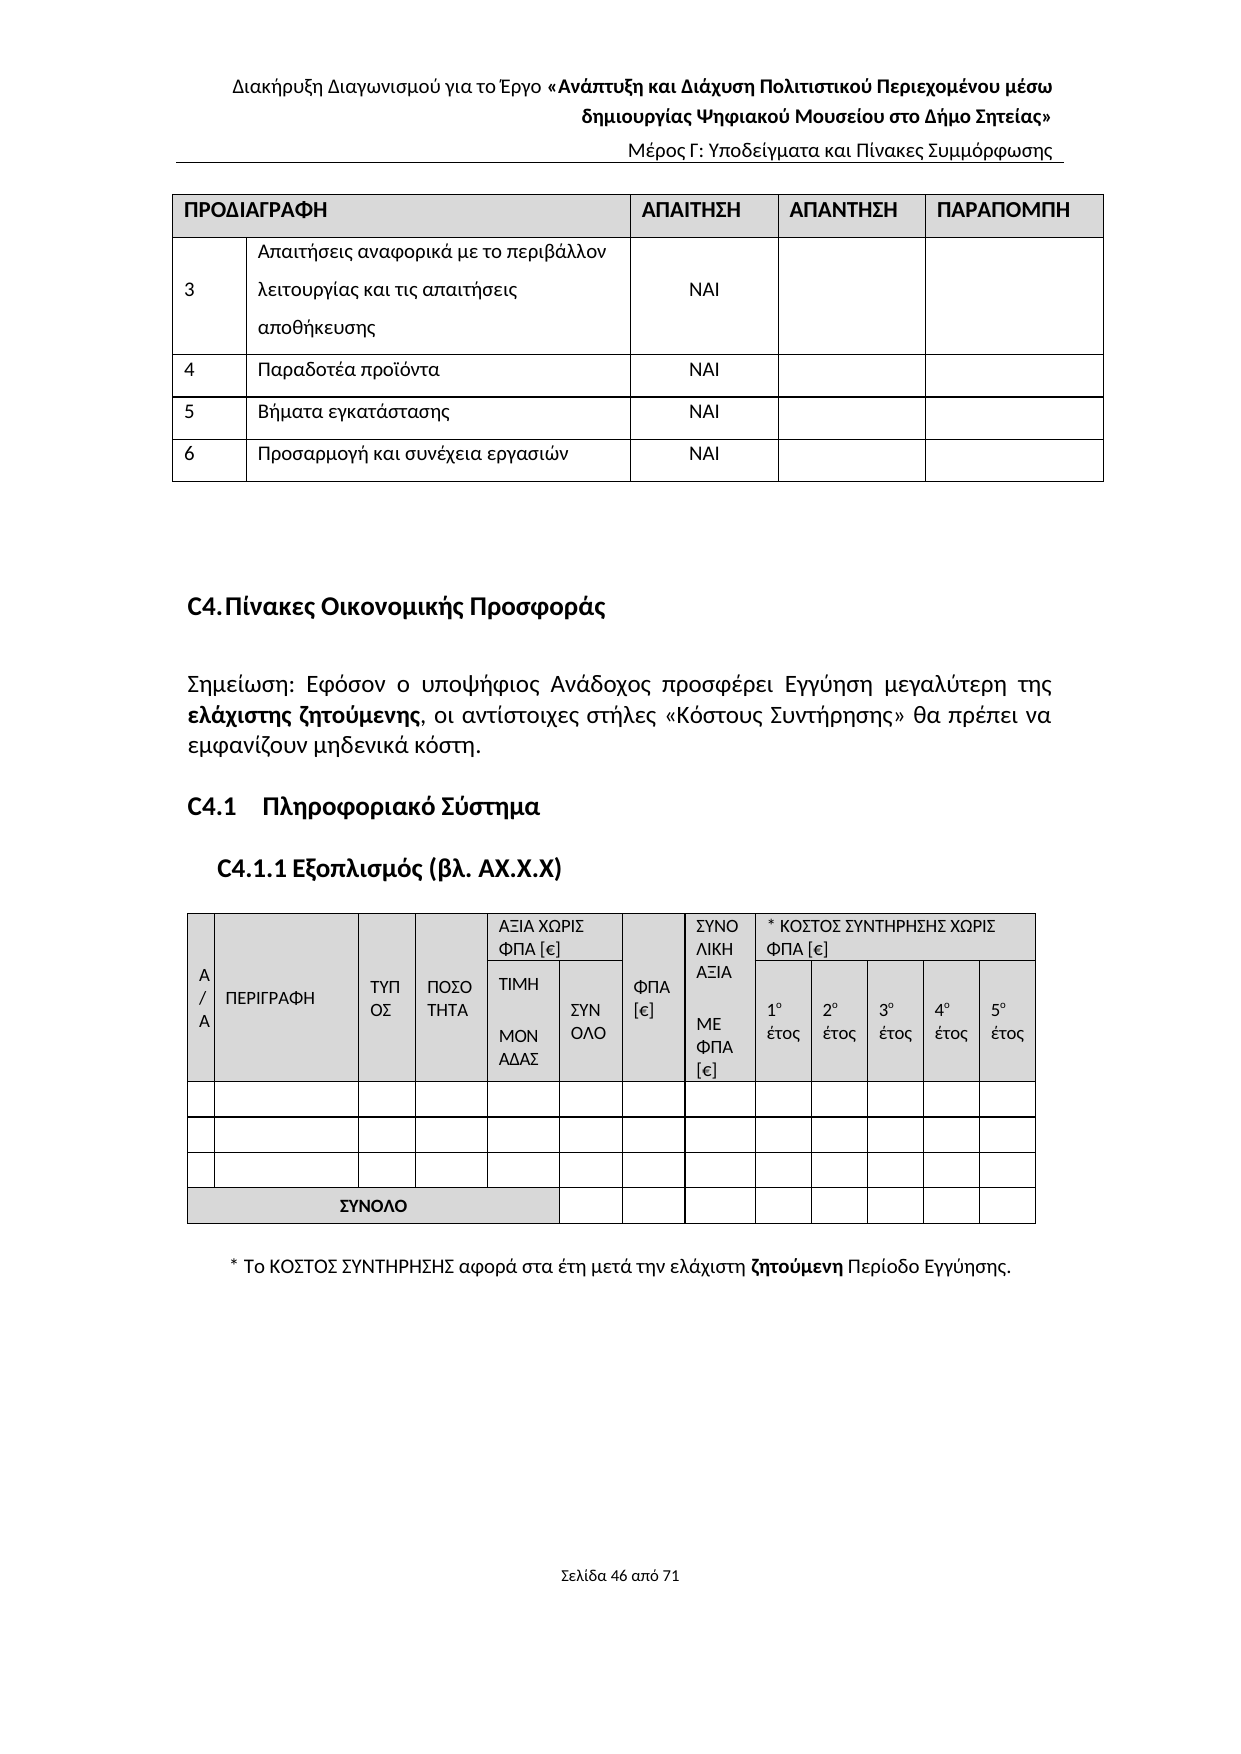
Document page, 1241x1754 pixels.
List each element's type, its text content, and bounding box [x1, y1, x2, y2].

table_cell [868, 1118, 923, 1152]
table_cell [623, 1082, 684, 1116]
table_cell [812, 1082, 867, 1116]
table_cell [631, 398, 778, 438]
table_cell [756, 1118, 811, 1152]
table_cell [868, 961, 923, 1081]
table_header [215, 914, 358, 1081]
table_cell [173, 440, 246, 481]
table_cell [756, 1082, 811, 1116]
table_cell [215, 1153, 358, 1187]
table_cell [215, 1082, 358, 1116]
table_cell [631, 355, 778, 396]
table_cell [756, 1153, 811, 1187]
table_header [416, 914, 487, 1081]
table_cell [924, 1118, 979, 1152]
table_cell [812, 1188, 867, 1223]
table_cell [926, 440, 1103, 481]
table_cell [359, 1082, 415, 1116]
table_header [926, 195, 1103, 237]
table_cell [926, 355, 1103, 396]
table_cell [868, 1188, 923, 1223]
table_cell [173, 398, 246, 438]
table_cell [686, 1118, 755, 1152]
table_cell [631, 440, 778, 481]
subtitle Πίνακες Οικονομικής Προσφοράς [187, 589, 1053, 623]
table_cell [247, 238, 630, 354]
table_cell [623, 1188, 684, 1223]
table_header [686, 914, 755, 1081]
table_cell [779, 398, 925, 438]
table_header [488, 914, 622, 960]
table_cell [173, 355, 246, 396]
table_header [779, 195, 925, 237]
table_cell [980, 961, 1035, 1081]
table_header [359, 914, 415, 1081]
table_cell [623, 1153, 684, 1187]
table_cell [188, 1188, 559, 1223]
text Σημείωση: Εφόσον ο υποψήφιος Ανάδοχος προσφέρει Εγγύηση μεγαλύτερη της ελάχιστης ζητούμενης, οι αντίστοιχες στήλες «Κόστους Συντήρησης» θα πρέπει να εμφανίζουν μηδενικά κόστη. [187, 668, 1053, 760]
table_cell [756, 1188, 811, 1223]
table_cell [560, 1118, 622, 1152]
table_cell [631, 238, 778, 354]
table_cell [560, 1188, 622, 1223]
subtitle Εξοπλισμός (βλ. ΑΧ.Χ.Χ) [217, 851, 1053, 884]
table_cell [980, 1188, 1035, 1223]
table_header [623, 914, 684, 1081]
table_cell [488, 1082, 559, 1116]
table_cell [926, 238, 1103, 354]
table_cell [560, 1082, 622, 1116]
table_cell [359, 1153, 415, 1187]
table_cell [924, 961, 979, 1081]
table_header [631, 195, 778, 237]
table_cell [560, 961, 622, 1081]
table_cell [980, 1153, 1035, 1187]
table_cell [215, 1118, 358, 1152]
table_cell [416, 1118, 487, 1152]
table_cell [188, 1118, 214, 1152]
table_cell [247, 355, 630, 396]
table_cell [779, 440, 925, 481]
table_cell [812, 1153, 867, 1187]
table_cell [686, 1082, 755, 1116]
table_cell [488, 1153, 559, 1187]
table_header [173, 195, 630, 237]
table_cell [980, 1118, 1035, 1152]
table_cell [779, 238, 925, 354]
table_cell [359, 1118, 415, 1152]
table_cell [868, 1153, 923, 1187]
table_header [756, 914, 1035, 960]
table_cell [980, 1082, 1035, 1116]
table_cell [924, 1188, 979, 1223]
subtitle Πληροφοριακό Σύστημα [187, 789, 1053, 822]
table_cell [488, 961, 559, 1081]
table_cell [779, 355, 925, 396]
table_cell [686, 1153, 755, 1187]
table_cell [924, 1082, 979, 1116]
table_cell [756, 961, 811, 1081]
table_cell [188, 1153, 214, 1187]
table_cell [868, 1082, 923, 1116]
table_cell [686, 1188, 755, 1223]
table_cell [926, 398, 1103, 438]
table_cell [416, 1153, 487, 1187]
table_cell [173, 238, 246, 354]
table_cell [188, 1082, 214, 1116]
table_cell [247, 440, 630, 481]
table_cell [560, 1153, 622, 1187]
text * Το ΚΟΣΤΟΣ ΣΥΝΤΗΡΗΣΗΣ αφορά στα έτη μετά την ελάχιστη ζητούμενη Περίοδο Εγγύησης. [187, 1253, 1053, 1278]
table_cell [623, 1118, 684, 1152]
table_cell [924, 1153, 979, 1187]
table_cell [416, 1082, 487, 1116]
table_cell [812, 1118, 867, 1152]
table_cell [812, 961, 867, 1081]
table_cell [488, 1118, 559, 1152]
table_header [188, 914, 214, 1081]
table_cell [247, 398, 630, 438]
